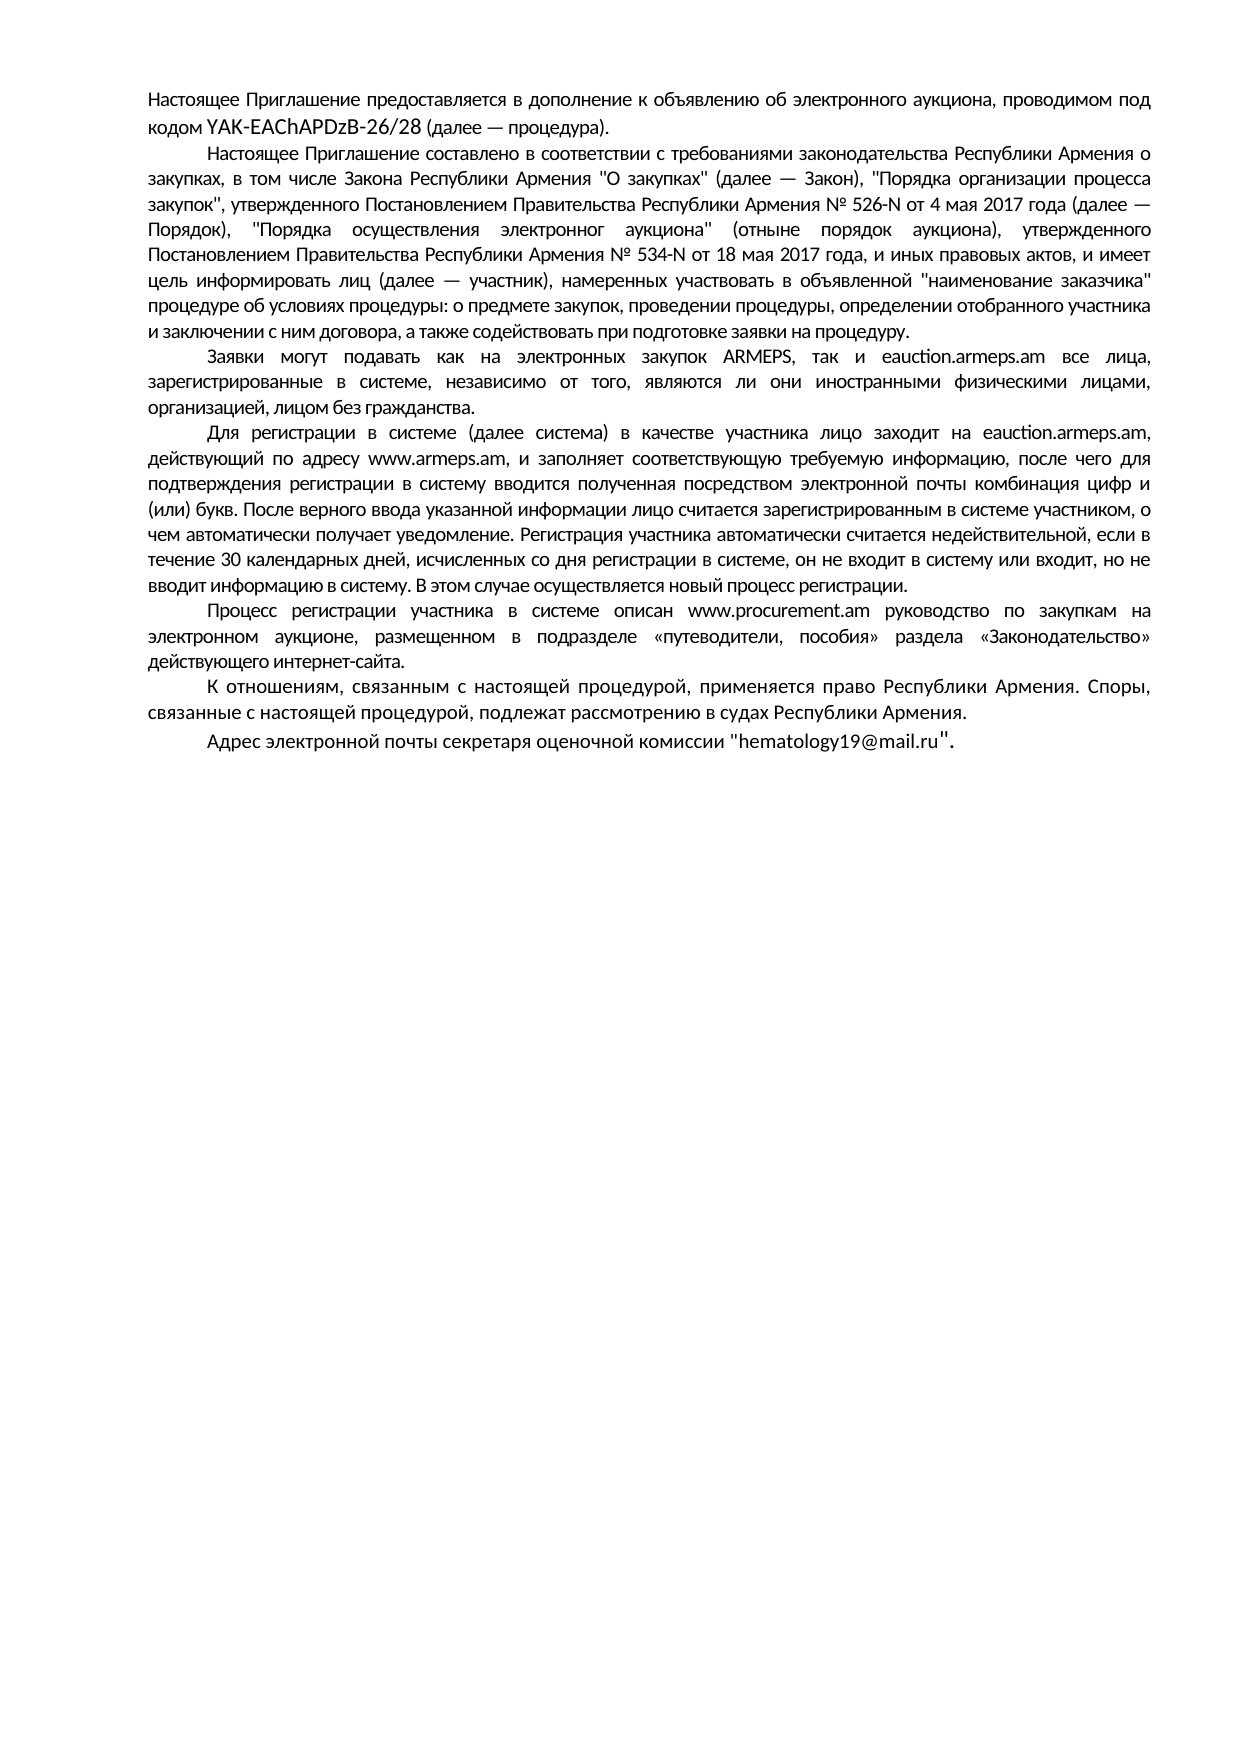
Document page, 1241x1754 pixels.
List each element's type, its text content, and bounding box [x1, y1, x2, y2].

text Настоящее Приглашение составлено в соответствии с требованиями законодательства Республики Армения о закупках, в том числе Закона Республики Армения "О закупках" (далее — Закон), "Порядка организации процесса закупок", утвержденного Постановлением Правительства Республики Армения № 526-N от 4 мая 2017 года (далее — Порядок), "Порядка осуществления электронног аукциона" (отныне порядок аукциона), утвержденного Постановлением Правительства Республики Армения № 534-N от 18 мая 2017 года, и иных правовых актов, и имеет цель информировать лиц (далее — участник), намеренных участвовать в объявленной "наименование заказчика" процедуре об условиях процедуры: о предмете закупок, проведении процедуры, определении отобранного участника и заключении с ним договора, а также содействовать при подготовке заявки на процедуру. [148, 140, 1152, 343]
text Адрес электронной почты секретаря оценочной комиссии "hematology19@mail.ru". [148, 724, 1152, 755]
text Для регистрации в системе (далее система) в качестве участника лицо заходит на eauction.armeps.am, действующий по адресу www.armeps.am, и заполняет соответствующую требуемую информацию, после чего для подтверждения регистрации в систему вводится полученная посредством электронной почты комбинация цифр и (или) букв. После верного ввода указанной информации лицо считается зарегистрированным в системе участником, о чем автоматически получает уведомление. Регистрация участника автоматически считается недействительной, если в течение 30 календарных дней, исчисленных со дня регистрации в системе, он не входит в систему или входит, но не вводит информацию в систему. В этом случае осуществляется новый процесс регистрации. [148, 419, 1152, 597]
text Заявки могут подавать как на электронных закупок ARMEPS, так и eauction.armeps.am все лица, зарегистрированные в системе, независимо от того, являются ли они иностранными физическими лицами, организацией, лицом без гражданства. [148, 343, 1152, 419]
text Процесс регистрации участника в системе описан www.procurement.am руководство по закупкам на электронном аукционе, размещенном в подразделе «путеводители, пособия» раздела «Законодательство» действующего интернет-сайта. [148, 597, 1152, 674]
text К отношениям, связанным с настоящей процедурой, применяется право Республики Армения. Споры, связанные с настоящей процедурой, подлежат рассмотрению в судах Республики Армения. [148, 674, 1152, 724]
text Настоящее Приглашение предоставляется в дополнение к объявлению об электронного аукциона, проводимом под кодом YAK-EAChAPDzB-26/28 (далее — процедура). [148, 86, 1152, 140]
